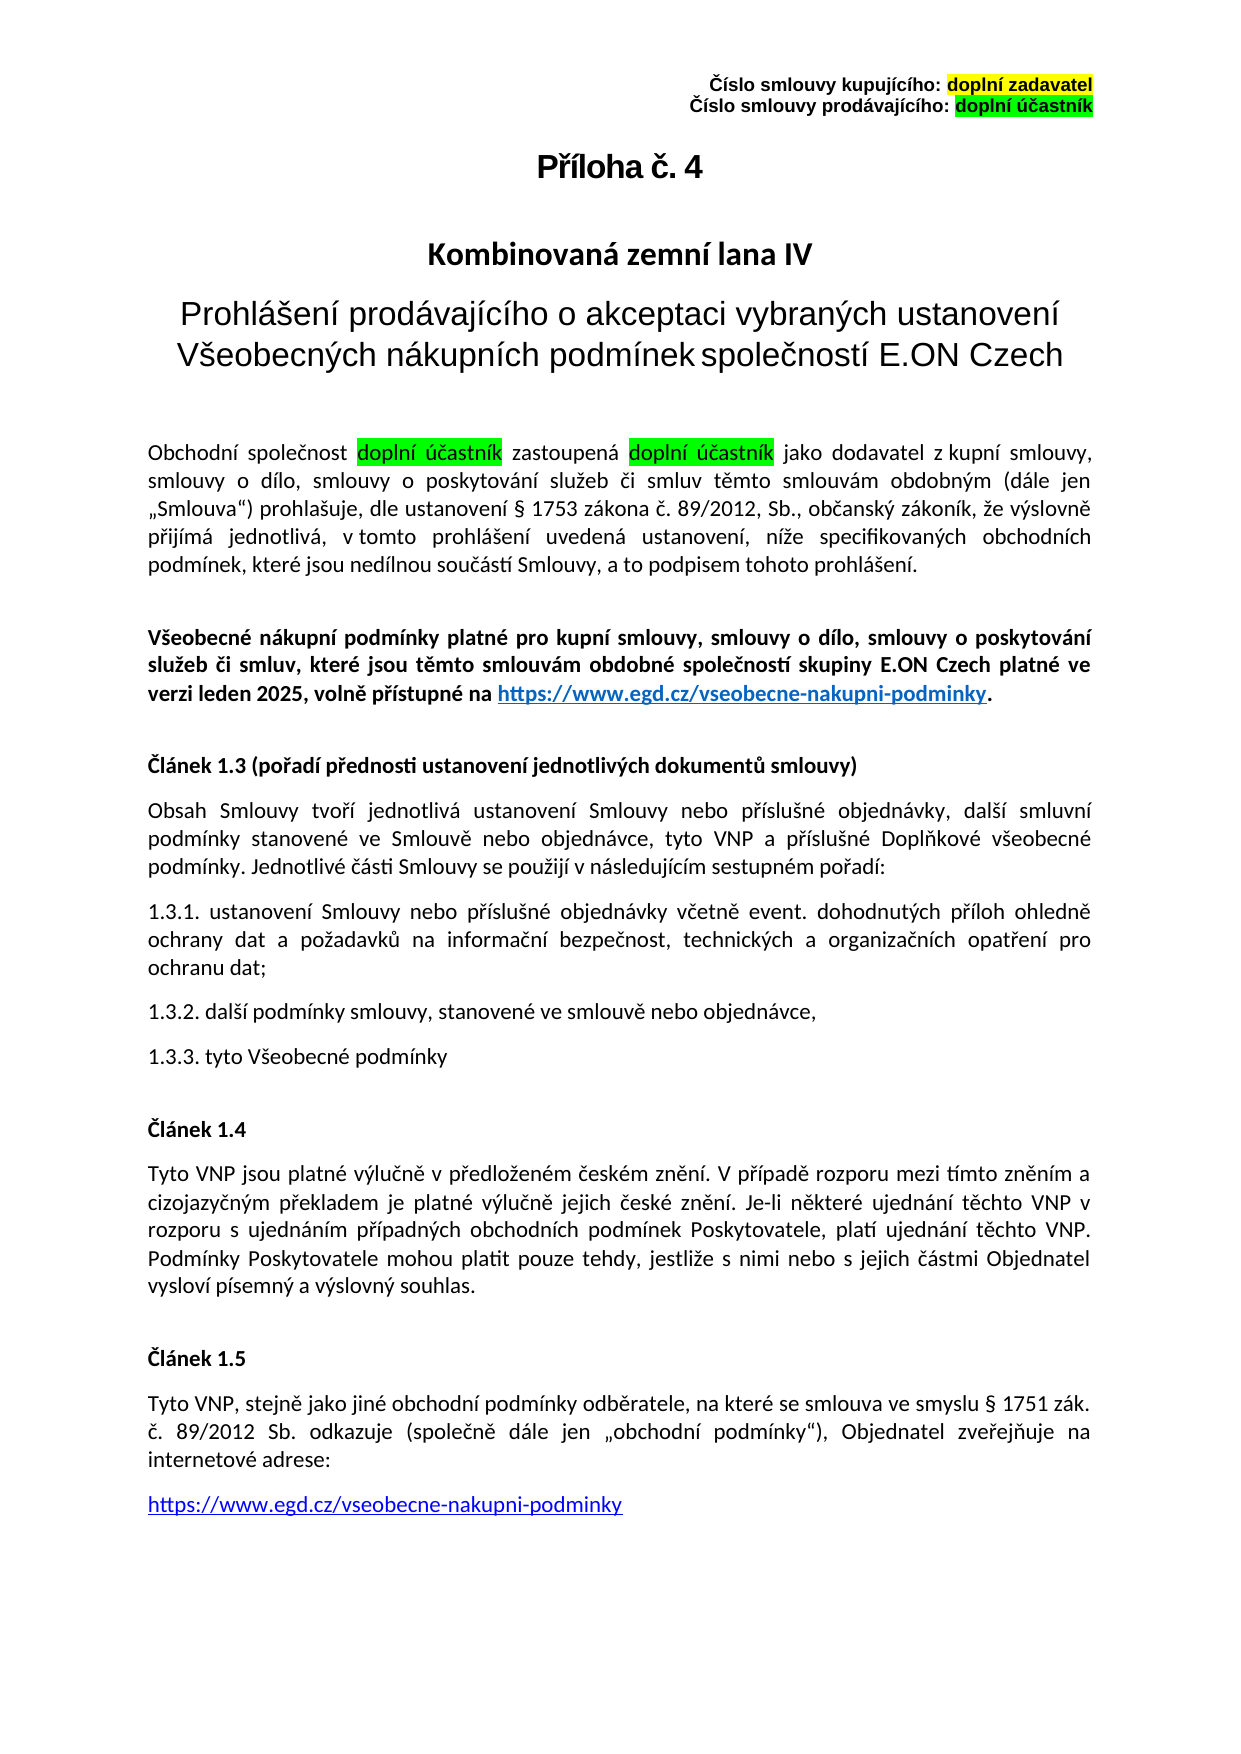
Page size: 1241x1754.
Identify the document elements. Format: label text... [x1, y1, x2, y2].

text Kombinovaná zemní lana IV [148, 233, 1093, 274]
text Všeobecné nákupní podmínky platné pro kupní smlouvy, smlouvy o dílo, smlouvy o poskytování služeb či smluv, které jsou těmto smlouvám obdobné společností skupiny E.ON Czech platné ve verzi leden 2025, volně přístupné na https://www.egd.cz/vseobecne-nakupni-podminky. [148, 623, 1093, 707]
text Obchodní společnost doplní účastník zastoupená doplní účastník jako dodavatel z kupní smlouvy, smlouvy o dílo, smlouvy o poskytování služeb či smluv těmto smlouvám obdobným (dále jen „Smlouva“) prohlašuje, dle ustanovení § 1753 zákona č. 89/2012, Sb., občanský zákoník, že výslovně přijímá jednotlivá, v tomto prohlášení uvedená ustanovení, níže specifikovaných obchodních podmínek, které jsou nedílnou součástí Smlouvy, a to podpisem tohoto prohlášení. [148, 438, 1093, 578]
text Tyto VNP, stejně jako jiné obchodní podmínky odběratele, na které se smlouva ve smyslu § 1751 zák. č. 89/2012 Sb. odkazuje (společně dále jen „obchodní podmínky“), Objednatel zveřejňuje na internetové adrese: [148, 1389, 1093, 1473]
text Článek 1.3 (pořadí přednosti ustanovení jednotlivých dokumentů smlouvy) [148, 751, 1093, 779]
text Prohlášení prodávajícího o akceptaci vybraných ustanovení Všeobecných nákupních podmínek společností E.ON Czech [148, 293, 1093, 373]
title Příloha č. 4 [148, 148, 1093, 186]
text 1.3.3. tyto Všeobecné podmínky [148, 1042, 1093, 1070]
text Obsah Smlouvy tvoří jednotlivá ustanovení Smlouvy nebo příslušné objednávky, další smluvní podmínky stanovené ve Smlouvě nebo objednávce, tyto VNP a příslušné Doplňkové všeobecné podmínky. Jednotlivé části Smlouvy se použijí v následujícím sestupném pořadí: [148, 796, 1093, 880]
text https://www.egd.cz/vseobecne-nakupni-podminky [148, 1490, 1093, 1518]
text Článek 1.5 [148, 1344, 1093, 1372]
text 1.3.1. ustanovení Smlouvy nebo příslušné objednávky včetně event. dohodnutých příloh ohledně ochrany dat a požadavků na informační bezpečnost, technických a organizačních opatření pro ochranu dat; [148, 897, 1093, 981]
text 1.3.2. další podmínky smlouvy, stanovené ve smlouvě nebo objednávce, [148, 997, 1093, 1026]
text Článek 1.4 [148, 1115, 1093, 1143]
text Tyto VNP jsou platné výlučně v předloženém českém znění. V případě rozporu mezi tímto zněním a cizojazyčným překladem je platné výlučně jejich české znění. Je-li některé ujednání těchto VNP v rozporu s ujednáním případných obchodních podmínek Poskytovatele, platí ujednání těchto VNP. Podmínky Poskytovatele mohou platit pouze tehdy, jestliže s nimi nebo s jejich částmi Objednatel vysloví písemný a výslovný souhlas. [148, 1159, 1093, 1300]
